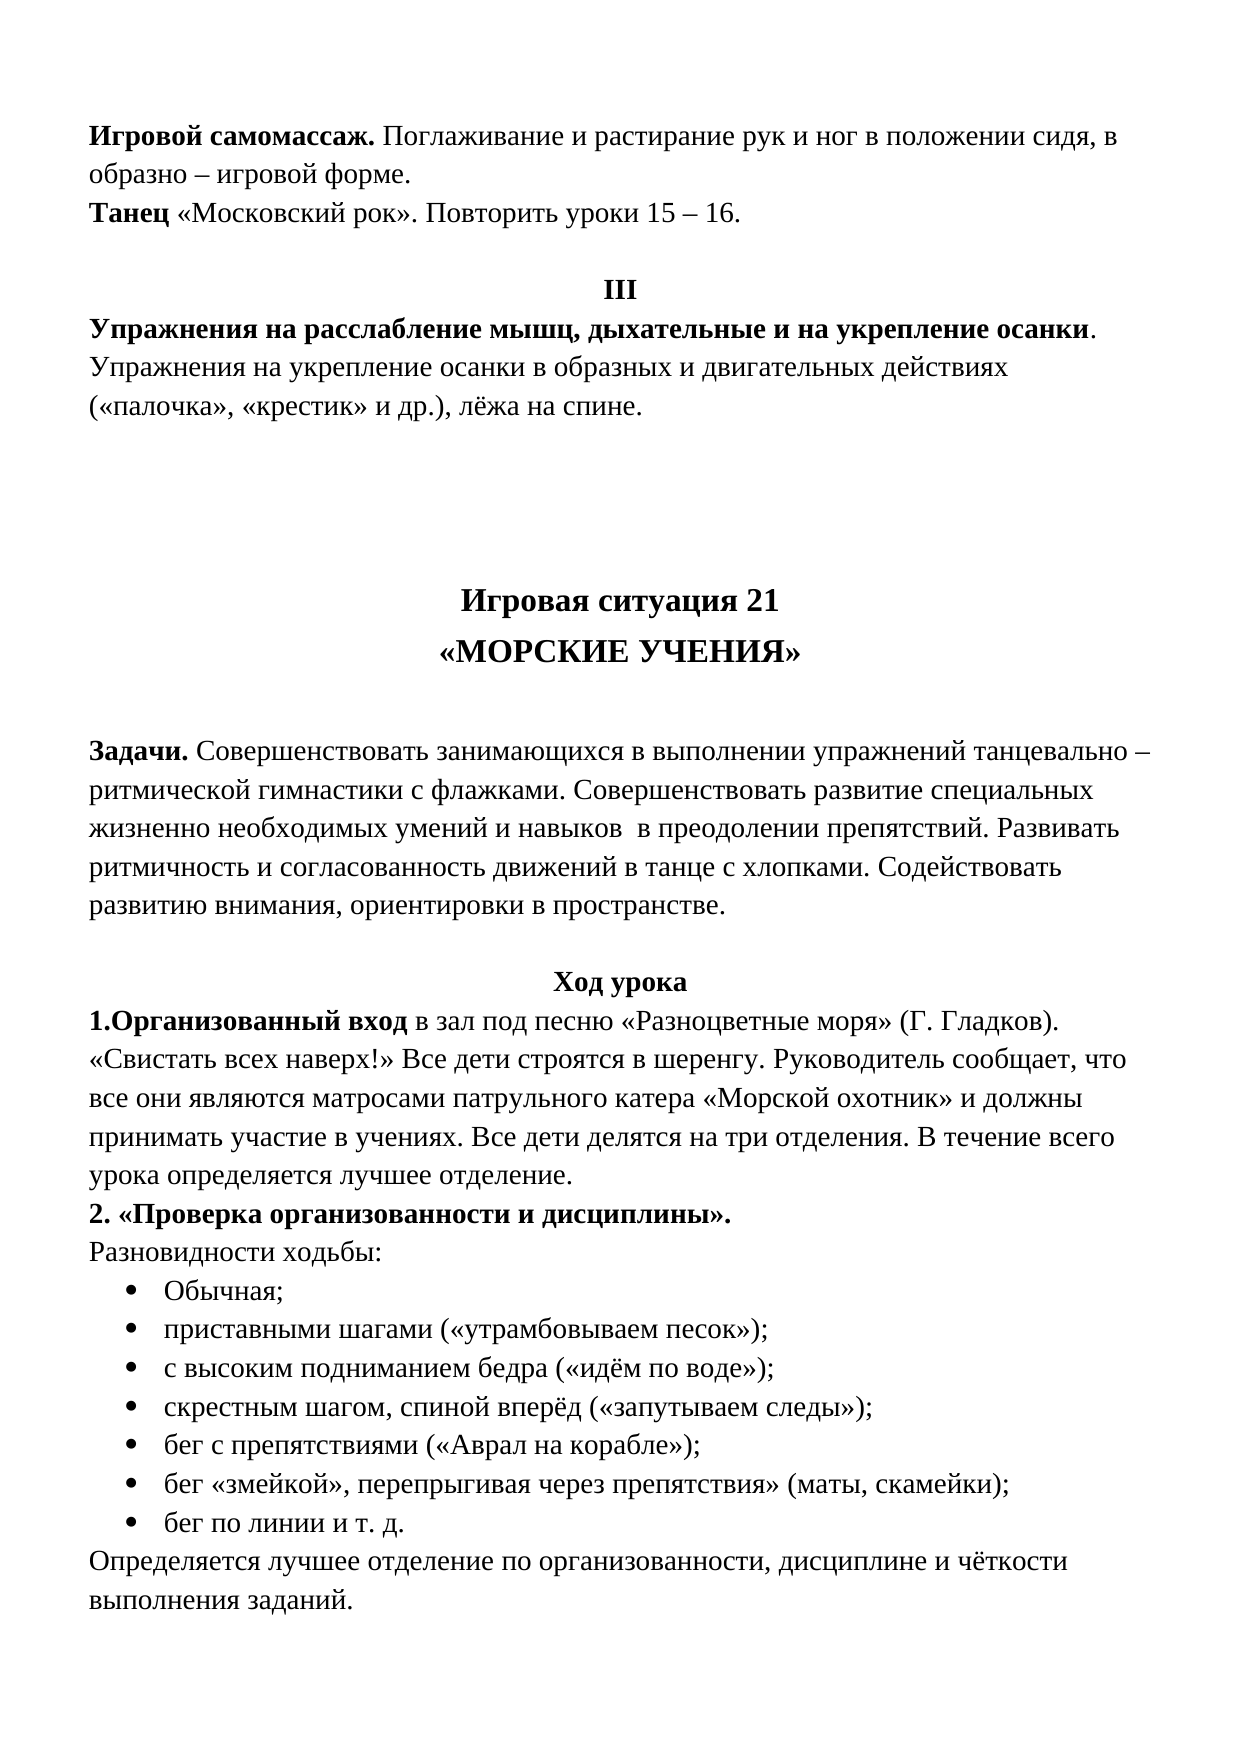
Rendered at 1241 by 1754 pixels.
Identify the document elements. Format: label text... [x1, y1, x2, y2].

list бег с препятствиями («Аврал на корабле»); [126, 1427, 1152, 1461]
list Обычная; [126, 1273, 1152, 1307]
text Задачи. Совершенствовать занимающихся в выполнении упражнений танцевально – ритмической гимнастики с флажками. Совершенствовать развитие специальных жизненно необходимых умений и навыков в преодолении препятствий. Развивать ритмичность и согласованность движений в танце с хлопками. Содействовать развитию внимания, ориентировки в пространстве. [89, 733, 1152, 921]
text Разновидности ходьбы: [89, 1234, 1152, 1268]
text III [89, 272, 1152, 306]
list с высоким подниманием бедра («идём по воде»); [126, 1350, 1152, 1384]
list бег «змейкой», перепрыгивая через препятствия» (маты, скамейки); [126, 1466, 1152, 1500]
list приставными шагами («утрамбовываем песок»); [126, 1312, 1152, 1345]
text Определяется лучшее отделение по организованности, дисциплине и чёткости выполнения заданий. [89, 1543, 1152, 1616]
text Ход урока [89, 964, 1152, 998]
text 1.Организованный вход в зал под песню «Разноцветные моря» (Г. Гладков). [89, 1003, 1152, 1037]
text «МОРСКИЕ УЧЕНИЯ» [89, 631, 1152, 670]
text Игровая ситуация 21 [89, 581, 1152, 619]
text Танец «Московский рок». Повторить уроки 15 – 16. [89, 195, 1152, 229]
list бег по линии и т. д. [126, 1505, 1152, 1538]
text Игровой самомассаж. Поглаживание и растирание рук и ног в положении сидя, в образно – игровой форме. [89, 118, 1152, 190]
list скрестным шагом, спиной вперёд («запутываем следы»); [126, 1389, 1152, 1422]
text «Свистать всех наверх!» Все дети строятся в шеренгу. Руководитель сообщает, что все они являются матросами патрульного катера «Морской охотник» и должны принимать участие в учениях. Все дети делятся на три отделения. В течение всего урока определяется лучшее отделение. [89, 1042, 1152, 1191]
text Упражнения на расслабление мышц, дыхательные и на укрепление осанки. Упражнения на укрепление осанки в образных и двигательных действиях («палочка», «крестик» и др.), лёжа на спине. [89, 311, 1152, 421]
text 2. «Проверка организованности и дисциплины». [89, 1196, 1152, 1229]
